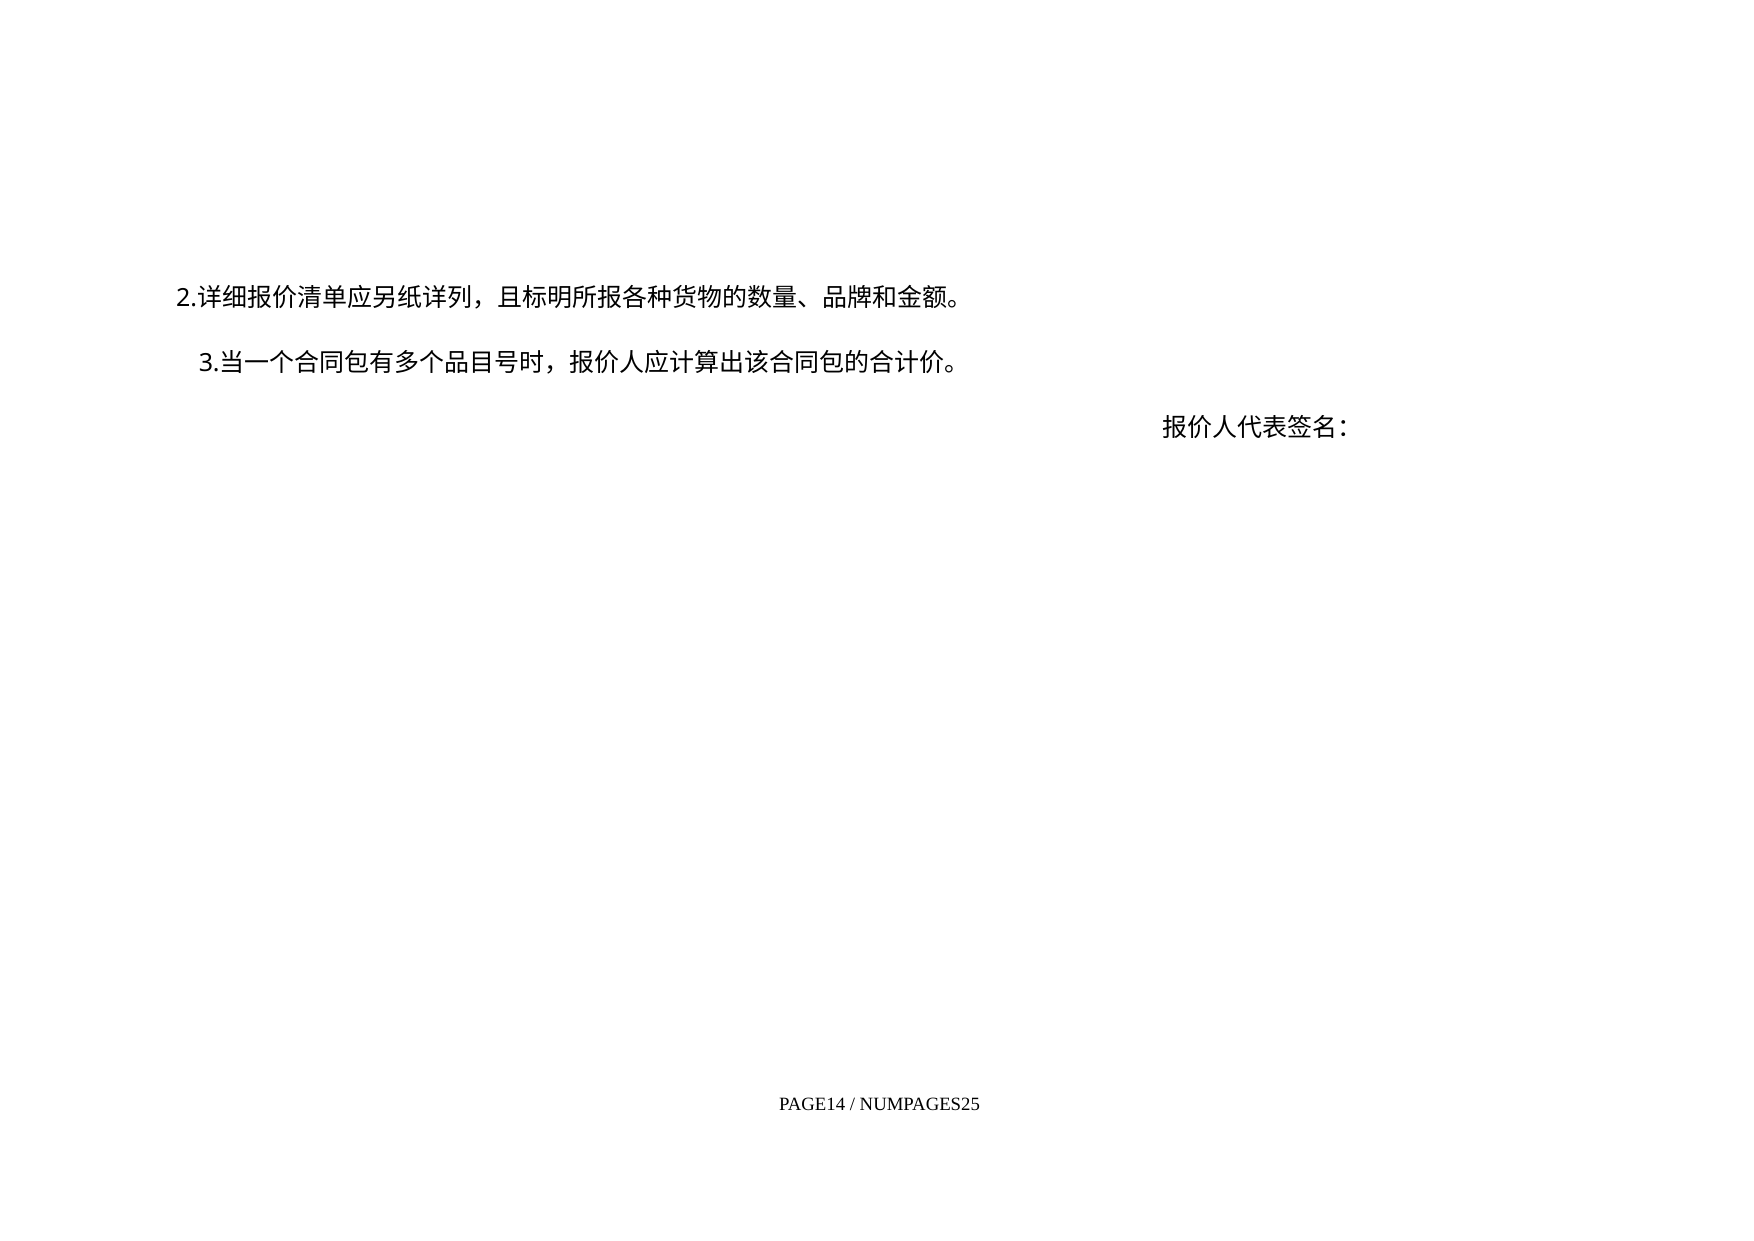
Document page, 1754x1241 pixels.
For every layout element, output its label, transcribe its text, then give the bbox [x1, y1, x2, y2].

text 2.详细报价清单应另纸详列，且标明所报各种货物的数量、品牌和金额。 [150, 263, 1604, 328]
text 3.当一个合同包有多个品目号时，报价人应计算出该合同包的合计价。 [150, 328, 1604, 393]
text 报价人代表签名： [150, 393, 1604, 458]
